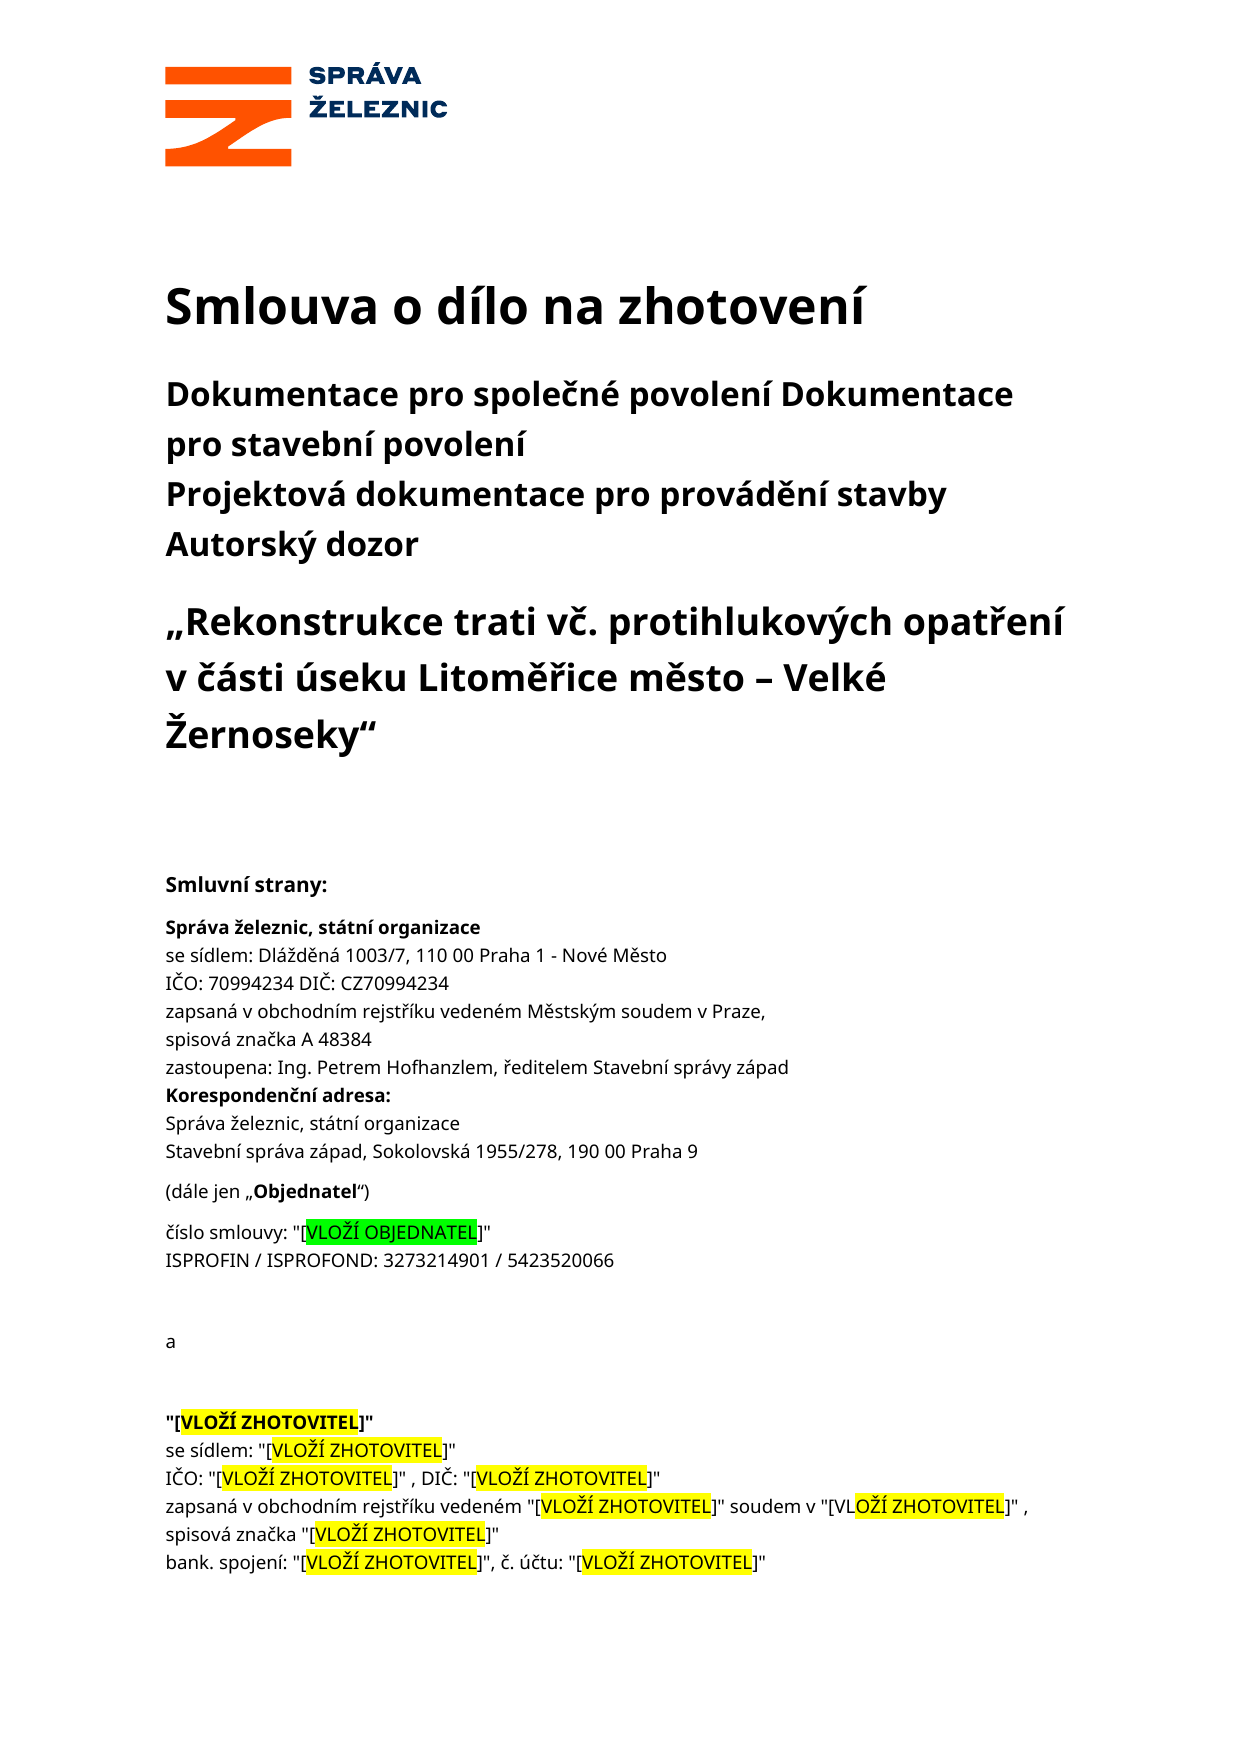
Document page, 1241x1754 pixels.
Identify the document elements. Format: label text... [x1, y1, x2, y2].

text spisová značka "[VLOŽÍ ZHOTOVITEL]" [165, 1521, 315, 1547]
text se sídlem: Dlážděná 1003/7, 110 00 Praha 1 - Nové Město [165, 942, 1075, 967]
text ISPROFIN / ISPROFOND: 3273214901 / 5423520066 [165, 1247, 1075, 1273]
text IČO: "[VLOŽÍ ZHOTOVITEL]" , DIČ: "[VLOŽÍ ZHOTOVITEL]" [647, 1465, 1075, 1491]
text IČO: 70994234 DIČ: CZ70994234 [165, 970, 1075, 996]
text "[VLOŽÍ ZHOTOVITEL]" [358, 1409, 1075, 1435]
text Správa železnic, státní organizace [165, 914, 1075, 939]
text Správa železnic, státní organizace [165, 1110, 1075, 1136]
text Korespondenční adresa: [165, 1082, 1075, 1108]
text zapsaná v obchodním rejstříku vedeném "[VLOŽÍ ZHOTOVITEL]" soudem v "[VLOŽÍ ZHOTOVITEL]" , [165, 1493, 541, 1519]
text Dokumentace pro společné povolení Dokumentace pro stavební povolení Projektová dokumentace pro provádění stavby Autorský dozor [165, 371, 1075, 566]
text se sídlem: "[VLOŽÍ ZHOTOVITEL]" [165, 1437, 272, 1463]
text Smluvní strany: [165, 870, 1075, 899]
text spisová značka A 48384 [165, 1026, 1075, 1052]
text spisová značka "[VLOŽÍ ZHOTOVITEL]" [485, 1521, 1075, 1547]
text Smlouva o dílo na zhotovení [165, 271, 1075, 339]
text (dále jen „Objednatel“) [165, 1179, 1075, 1204]
text a [165, 1328, 1075, 1354]
text zastoupena: Ing. Petrem Hofhanzlem, ředitelem Stavební správy západ [165, 1054, 1075, 1079]
text zapsaná v obchodním rejstříku vedeném Městským soudem v Praze, [165, 998, 1075, 1023]
text číslo smlouvy: "[VLOŽÍ OBJEDNATEL]" [165, 1219, 306, 1245]
text bank. spojení: "[VLOŽÍ ZHOTOVITEL]", č. účtu: "[VLOŽÍ ZHOTOVITEL]" [752, 1549, 1075, 1575]
text číslo smlouvy: "[VLOŽÍ OBJEDNATEL]" [477, 1219, 1075, 1245]
text Stavební správa západ, Sokolovská 1955/278, 190 00 Praha 9 [165, 1138, 1075, 1164]
text se sídlem: "[VLOŽÍ ZHOTOVITEL]" [442, 1437, 1075, 1463]
